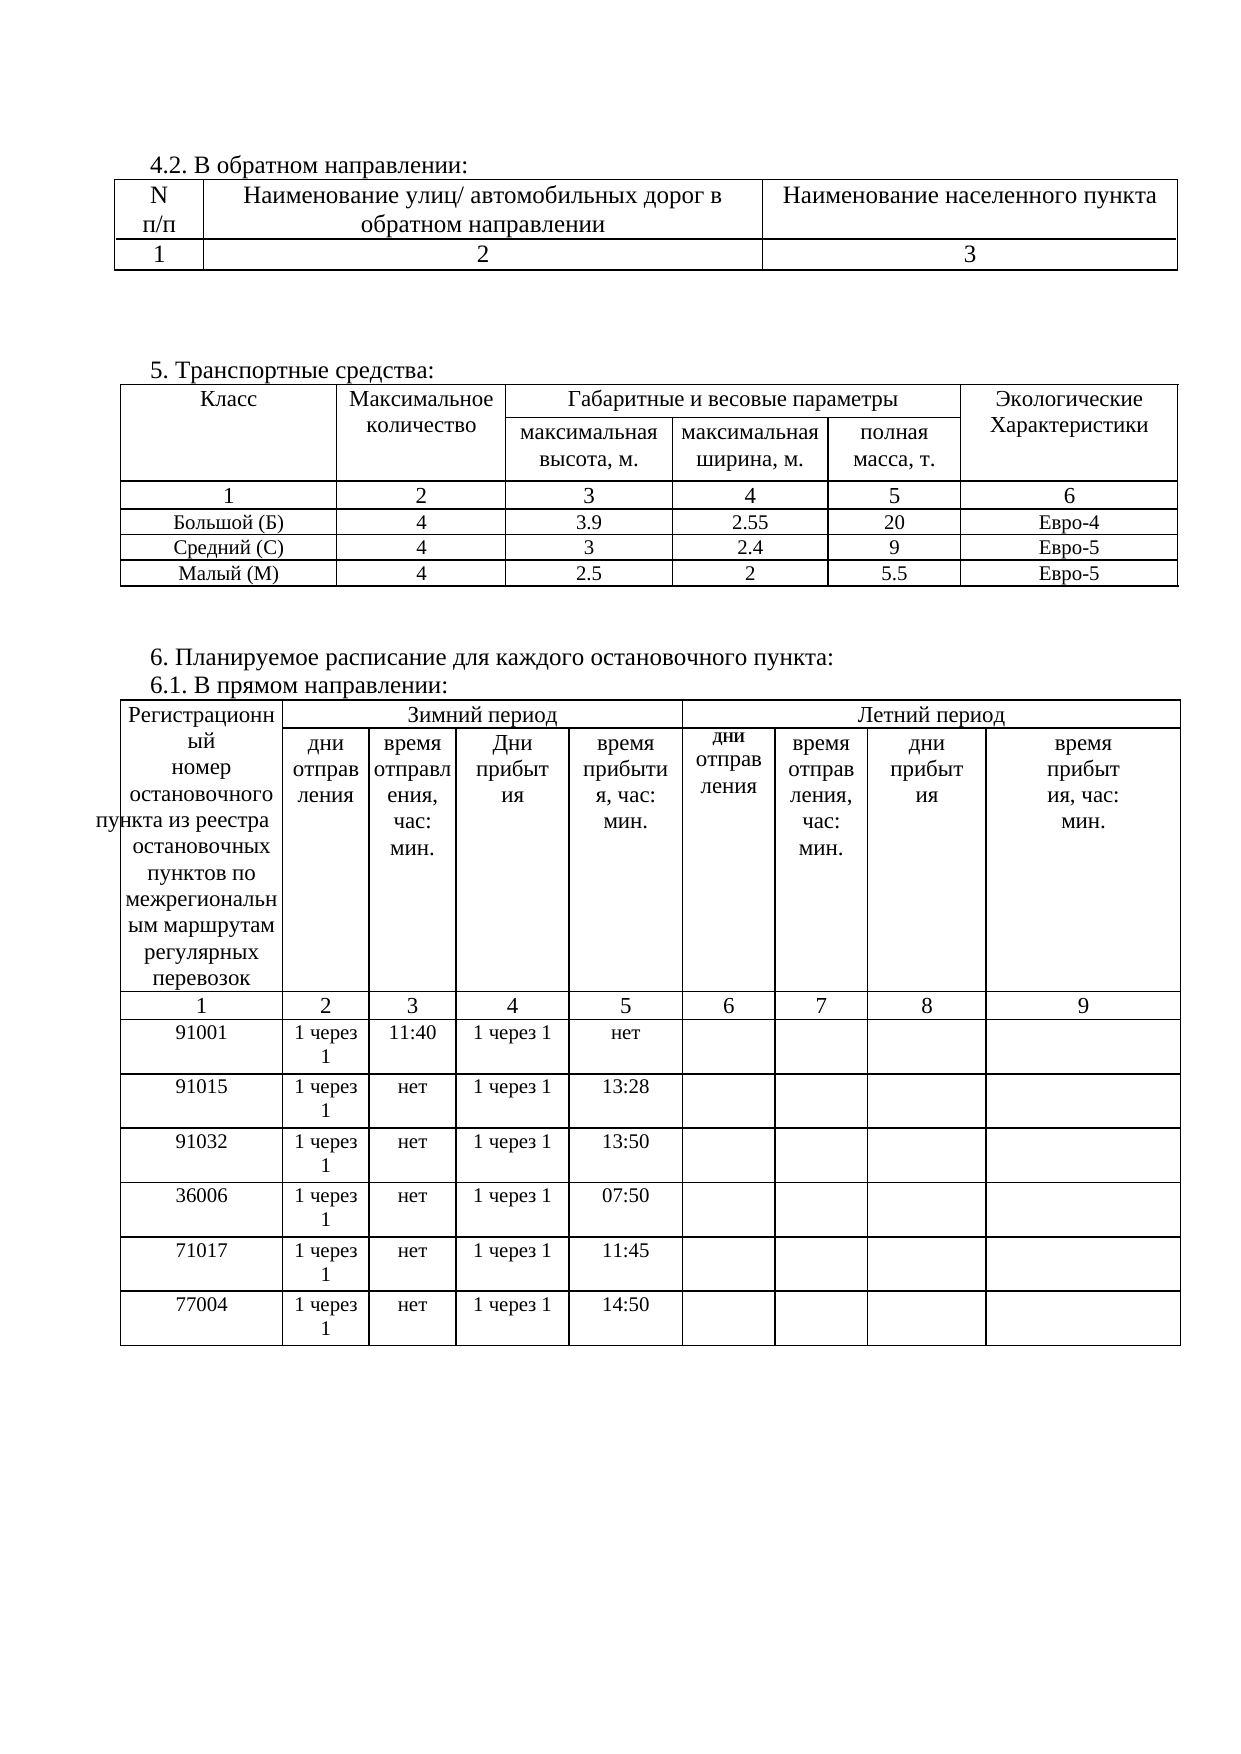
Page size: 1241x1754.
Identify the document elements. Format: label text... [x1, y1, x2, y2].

table_cell 3 [506, 482, 672, 508]
table_cell 4 [673, 482, 827, 508]
table_cell [776, 1183, 867, 1236]
table_cell [776, 1075, 867, 1127]
table_cell нет [570, 1020, 682, 1073]
table_cell 71017 [121, 1238, 282, 1290]
table_cell 4 [337, 510, 505, 534]
table_cell [868, 1075, 985, 1127]
table_cell [987, 1292, 1180, 1345]
text 5. Транспортные средства: [150, 355, 1090, 383]
table_cell нет [370, 1129, 455, 1182]
table_cell 36006 [121, 1183, 282, 1236]
table_cell ДНИ отправ ления [683, 729, 774, 991]
table_cell [868, 1292, 985, 1345]
table_cell 8 [868, 992, 985, 1018]
table_cell 3 [763, 238, 1177, 269]
text 6.1. В прямом направлении: [150, 670, 1090, 699]
table_cell 1 [115, 239, 203, 269]
table_cell дни отправ ления [283, 729, 368, 991]
table_cell [776, 1020, 867, 1073]
table_cell 13:50 [570, 1129, 682, 1182]
table_cell [683, 1292, 774, 1345]
table_cell Малый (М) [121, 561, 336, 585]
table_cell 1 через 1 [283, 1183, 368, 1236]
table_cell 2.55 [673, 510, 827, 534]
table_cell 1 через 1 [457, 1183, 568, 1236]
table_cell [868, 1183, 985, 1236]
table_cell Евро-4 [961, 510, 1177, 534]
table_cell дни прибыт ия [868, 729, 985, 991]
table_cell нет [370, 1075, 455, 1127]
table_cell 1 [121, 992, 282, 1018]
table_cell [683, 1129, 774, 1182]
table_cell нет [370, 1292, 455, 1345]
table_cell 9 [829, 535, 960, 559]
table_cell 91001 [121, 1020, 282, 1073]
table_cell 11:45 [570, 1238, 682, 1290]
table_header Наименование улиц/ автомобильных дорог в обратном направлении [204, 180, 762, 238]
table_cell 77004 [121, 1292, 282, 1345]
table_cell 11:40 [370, 1020, 455, 1073]
table_header Летний период [683, 701, 1180, 727]
table_cell 07:50 [570, 1183, 682, 1236]
table_cell 6 [961, 482, 1177, 508]
table_header Габаритные и весовые параметры [506, 385, 960, 417]
table_cell 1 через 1 [457, 1238, 568, 1290]
table_cell [868, 1238, 985, 1290]
table_cell 1 [121, 482, 336, 508]
table_cell 1 через 1 [457, 1075, 568, 1127]
table_cell 7 [776, 992, 867, 1018]
table_cell 14:50 [570, 1292, 682, 1345]
table_cell [987, 1238, 1180, 1290]
table_cell максимальная ширина, м. [673, 418, 827, 480]
table_cell время прибыт ия, час: мин. [987, 729, 1180, 991]
table_header Регистрационный номер остановочного пункта из реестра остановочных пунктов по межрегиональным маршрутам регулярных перевозок [121, 701, 282, 991]
table_cell 2 [337, 482, 505, 508]
table_cell время прибыти я, час: мин. [570, 729, 682, 991]
table_header Наименование населенного пункта [763, 180, 1177, 238]
table_cell нет [370, 1183, 455, 1236]
table_cell 2 [673, 561, 827, 585]
table_cell время отправ ления, час: мин. [776, 729, 867, 991]
table_cell 2 [204, 240, 762, 269]
table_cell 1 через 1 [457, 1292, 568, 1345]
table_cell 2.4 [673, 535, 827, 559]
table_cell 1 через 1 [283, 1020, 368, 1073]
table_cell 1 через 1 [457, 1020, 568, 1073]
table_cell 1 через 1 [457, 1129, 568, 1182]
table_header Максимальное количество [337, 385, 505, 480]
table_cell полная масса, т. [829, 418, 960, 480]
table_cell Евро-5 [961, 535, 1177, 559]
table_cell Дни прибыт ия [457, 729, 568, 991]
table_cell 5 [570, 992, 682, 1018]
table_cell [683, 1075, 774, 1127]
table_cell максимальная высота, м. [506, 418, 672, 480]
table_header Экологические Характеристики [961, 385, 1177, 480]
table_cell 4 [337, 561, 505, 585]
table_cell 5.5 [829, 561, 960, 585]
table_cell [987, 1020, 1180, 1073]
table_cell 6 [683, 992, 774, 1018]
table_cell 1 через 1 [283, 1292, 368, 1345]
table_cell Большой (Б) [121, 510, 336, 534]
table_cell [987, 1129, 1180, 1182]
table_cell [868, 1020, 985, 1073]
table_cell [683, 1183, 774, 1236]
table_cell [776, 1238, 867, 1290]
table_cell 1 через 1 [283, 1129, 368, 1182]
table_cell 3 [506, 535, 672, 559]
table_cell 1 через 1 [283, 1238, 368, 1290]
table_cell 91015 [121, 1075, 282, 1127]
table_cell [987, 1183, 1180, 1236]
table_cell 9 [987, 992, 1180, 1018]
table_cell нет [370, 1238, 455, 1290]
table_cell [987, 1075, 1180, 1127]
table_cell 3 [370, 992, 455, 1018]
table_cell 4 [457, 992, 568, 1018]
table_cell 13:28 [570, 1075, 682, 1127]
table_header N п/п [115, 180, 203, 238]
table_cell 91032 [121, 1129, 282, 1182]
table_cell [868, 1129, 985, 1182]
table_cell время отправл ения, час: мин. [370, 729, 455, 991]
table_cell 2 [283, 992, 368, 1018]
table_header Класс [121, 385, 336, 480]
table_cell 1 через 1 [283, 1075, 368, 1127]
table_cell 20 [829, 510, 960, 534]
text 4.2. В обратном направлении: [150, 150, 1090, 179]
table_cell Евро-5 [961, 561, 1177, 585]
table_cell 3.9 [506, 510, 672, 534]
table_header Зимний период [283, 701, 682, 727]
table_cell 4 [337, 535, 505, 559]
table_cell 5 [829, 482, 960, 508]
table_cell 2.5 [506, 561, 672, 585]
table_cell [776, 1129, 867, 1182]
table_cell [683, 1020, 774, 1073]
table_cell Средний (С) [121, 535, 336, 559]
table_cell [683, 1238, 774, 1290]
table_cell [776, 1292, 867, 1345]
text 6. Планируемое расписание для каждого остановочного пункта: [150, 642, 1090, 670]
